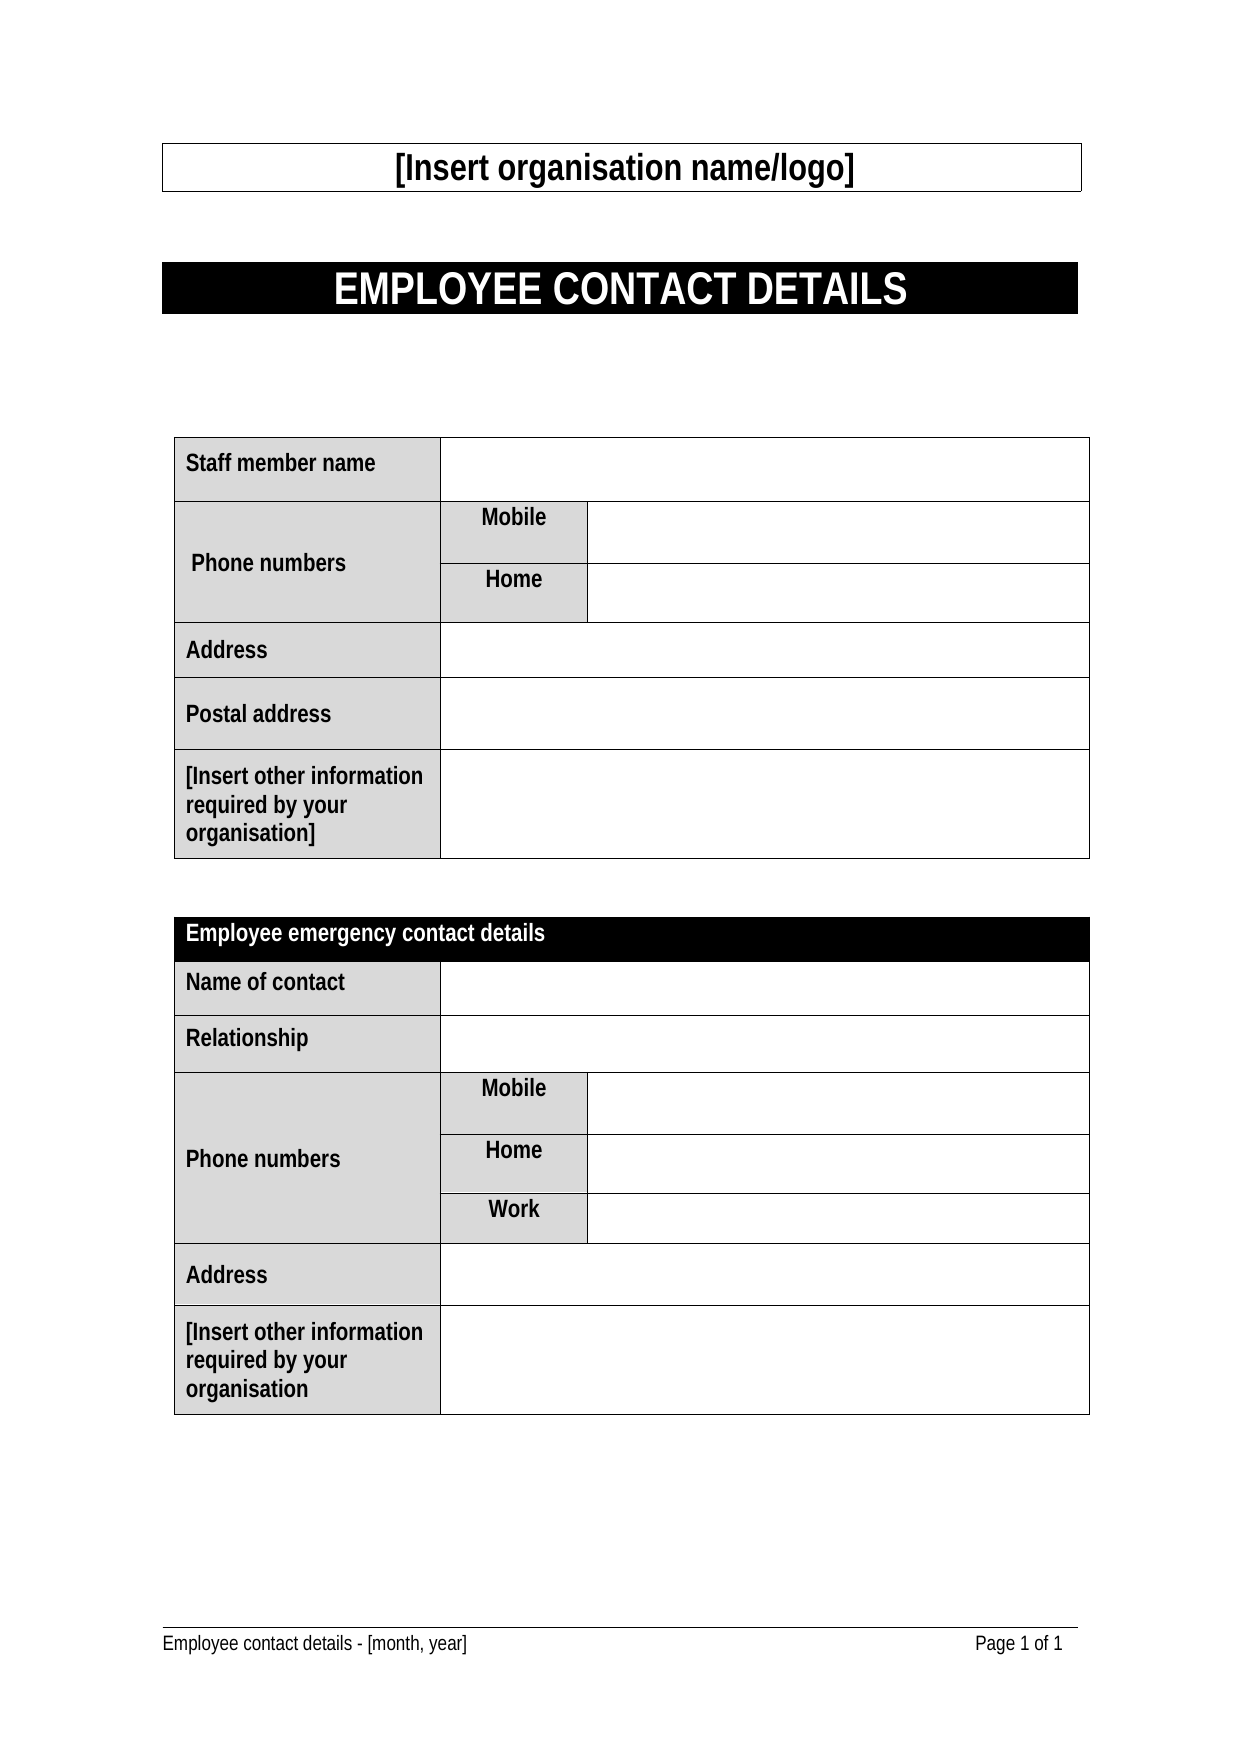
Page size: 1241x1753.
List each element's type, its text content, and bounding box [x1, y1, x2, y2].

table_cell [588, 1194, 1089, 1243]
table_cell Phone numbers [175, 502, 440, 622]
table_cell Address [175, 1244, 440, 1304]
table_cell [441, 1244, 1089, 1304]
table_cell Home [441, 564, 587, 622]
table_cell [588, 1135, 1089, 1192]
table_cell [588, 1073, 1089, 1134]
table_cell [Insert other information required by your organisation] [175, 750, 440, 858]
table_cell Phone numbers [175, 1073, 440, 1243]
table_cell Postal address [175, 678, 440, 749]
table_cell Work [441, 1194, 587, 1243]
table_cell [441, 623, 1089, 677]
table_header [441, 438, 1089, 501]
table_cell Relationship [175, 1016, 440, 1072]
text [Insert organisation name/logo] [163, 144, 1081, 191]
table_header Staff member name [175, 438, 440, 501]
table_cell [441, 1016, 1089, 1072]
table_cell Mobile [441, 502, 587, 563]
table_cell [441, 962, 1089, 1015]
table_cell [441, 750, 1089, 858]
table_cell Mobile [441, 1073, 587, 1134]
table_cell [588, 564, 1089, 622]
table_cell [441, 1306, 1089, 1414]
table_cell Home [441, 1135, 587, 1192]
table_cell [Insert other information required by your organisation [175, 1306, 440, 1414]
table_cell [441, 678, 1089, 749]
table_cell Address [175, 623, 440, 677]
table_header Employee emergency contact details [175, 918, 1089, 961]
table_cell Name of contact [175, 962, 440, 1015]
table_cell [588, 502, 1089, 563]
subtitle EMPLOYEE CONTACT DETAILS [162, 262, 1078, 314]
